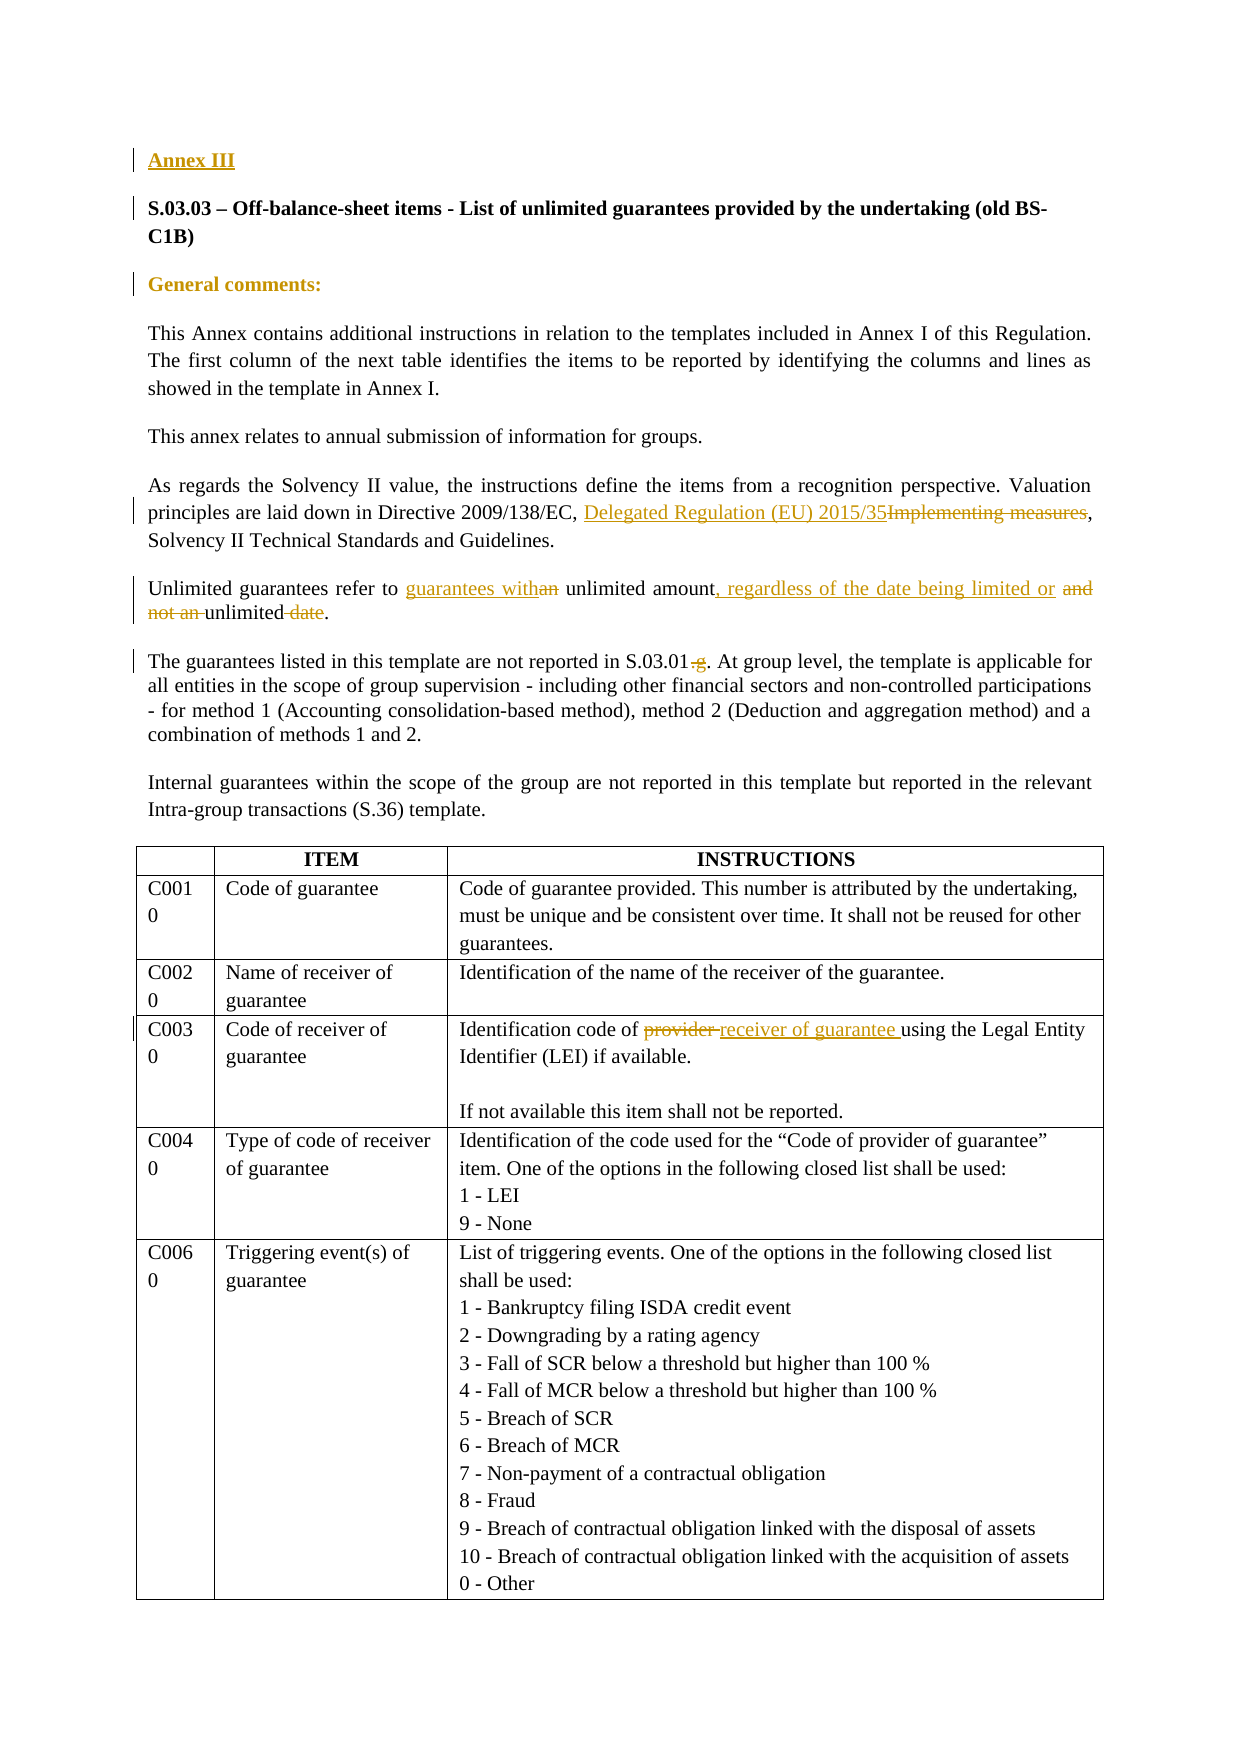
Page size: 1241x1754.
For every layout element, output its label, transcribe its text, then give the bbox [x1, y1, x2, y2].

table_cell Code of guarantee provided. This number is attributed by the undertaking, must be unique and be consistent over time. It shall not be reused for other guarantees. [448, 876, 1103, 959]
table_cell Type of code of receiver of guarantee [215, 1128, 447, 1239]
table_cell Name of receiver of guarantee [215, 960, 447, 1015]
table_cell C0060 [137, 1240, 214, 1599]
table_header ITEM [215, 847, 447, 875]
table_cell Triggering event(s) of guarantee [215, 1240, 447, 1599]
text As regards the Solvency II value, the instructions define the items from a recognition perspective. Valuation principles are laid down in Directive 2009/138/EC, , Solvency II Technical Standards and Guidelines. [148, 473, 1093, 552]
text Unlimited guarantees refer to unlimited amount unlimited. [148, 576, 1093, 624]
table_header [137, 847, 214, 875]
table_cell C0020 [137, 960, 214, 1015]
table_cell Identification of the name of the receiver of the guarantee. [448, 960, 1103, 1015]
text This annex relates to annual submission of information for groups. [148, 424, 1093, 448]
table_cell Identification of the code used for the “Code of provider of guarantee” item. One of the options in the following closed list shall be used: 1 - LEI 9 - None [448, 1128, 1103, 1239]
table_cell Code of guarantee [215, 876, 447, 959]
table_cell Code of receiver of guarantee [215, 1016, 447, 1127]
table_cell List of triggering events. One of the options in the following closed list shall be used: 1 - Bankruptcy filing ISDA credit event 2 - Downgrading by a rating agency 3 - Fall of SCR below a threshold but higher than 100 % 4 - Fall of MCR below a threshold but higher than 100 % 5 - Breach of SCR 6 - Breach of MCR 7 - Non-payment of a contractual obligation 8 - Fraud 9 - Breach of contractual obligation linked with the disposal of assets 10 - Breach of contractual obligation linked with the acquisition of assets 0 - Other [448, 1240, 1103, 1599]
table_cell C0010 [137, 876, 214, 959]
table_cell C0040 [137, 1128, 214, 1239]
text The guarantees listed in this template are not reported in S.03.01. At group level, the template is applicable for all entities in the scope of group supervision - including other financial sectors and non-controlled participations - for method 1 (Accounting consolidation-based method), method 2 (Deduction and aggregation method) and a combination of methods 1 and 2. [148, 649, 1093, 746]
table_cell C0030 [137, 1016, 214, 1127]
table_cell Identification code of using the Legal Entity Identifier (LEI) if available. If not available this item shall not be reported. [448, 1016, 1103, 1127]
text This Annex contains additional instructions in relation to the templates included in Annex I of this Regulation. The first column of the next table identifies the items to be reported by identifying the columns and lines as showed in the template in Annex I. [148, 321, 1093, 400]
table_header INSTRUCTIONS [448, 847, 1103, 875]
text Internal guarantees within the scope of the group are not reported in this template but reported in the relevant Intra-group transactions (S.36) template. [148, 770, 1093, 821]
text S.03.03 – Off-balance-sheet items - List of unlimited guarantees provided by the undertaking (old BS-C1B) [148, 196, 1093, 248]
text General comments: [148, 272, 1093, 296]
